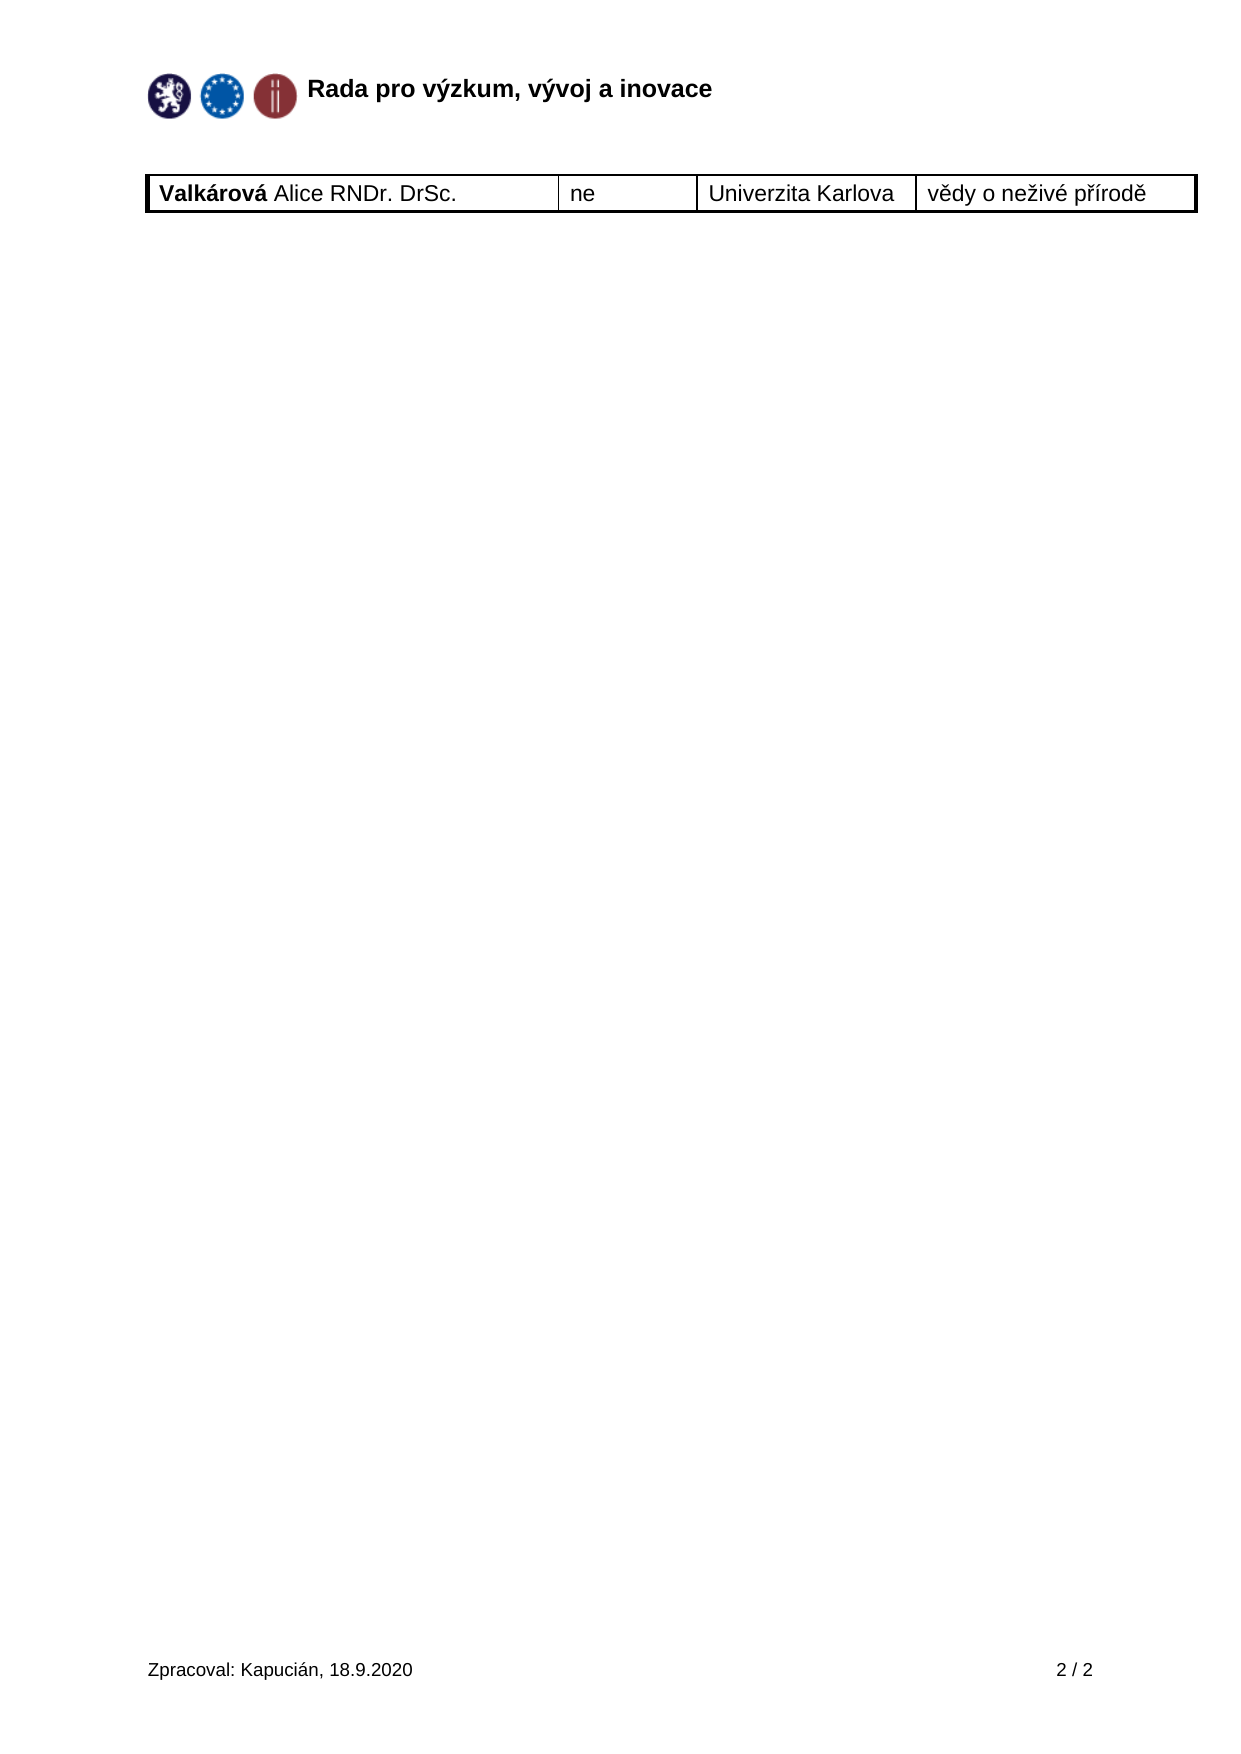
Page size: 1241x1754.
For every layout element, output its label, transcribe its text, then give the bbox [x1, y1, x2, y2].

table_cell Univerzita Karlova [698, 176, 915, 210]
table_cell ne [559, 176, 696, 210]
table_cell vědy o neživé přírodě [917, 176, 1194, 210]
picture [147, 73, 298, 120]
table_cell Valkárová Alice RNDr. DrSc. [150, 176, 558, 210]
